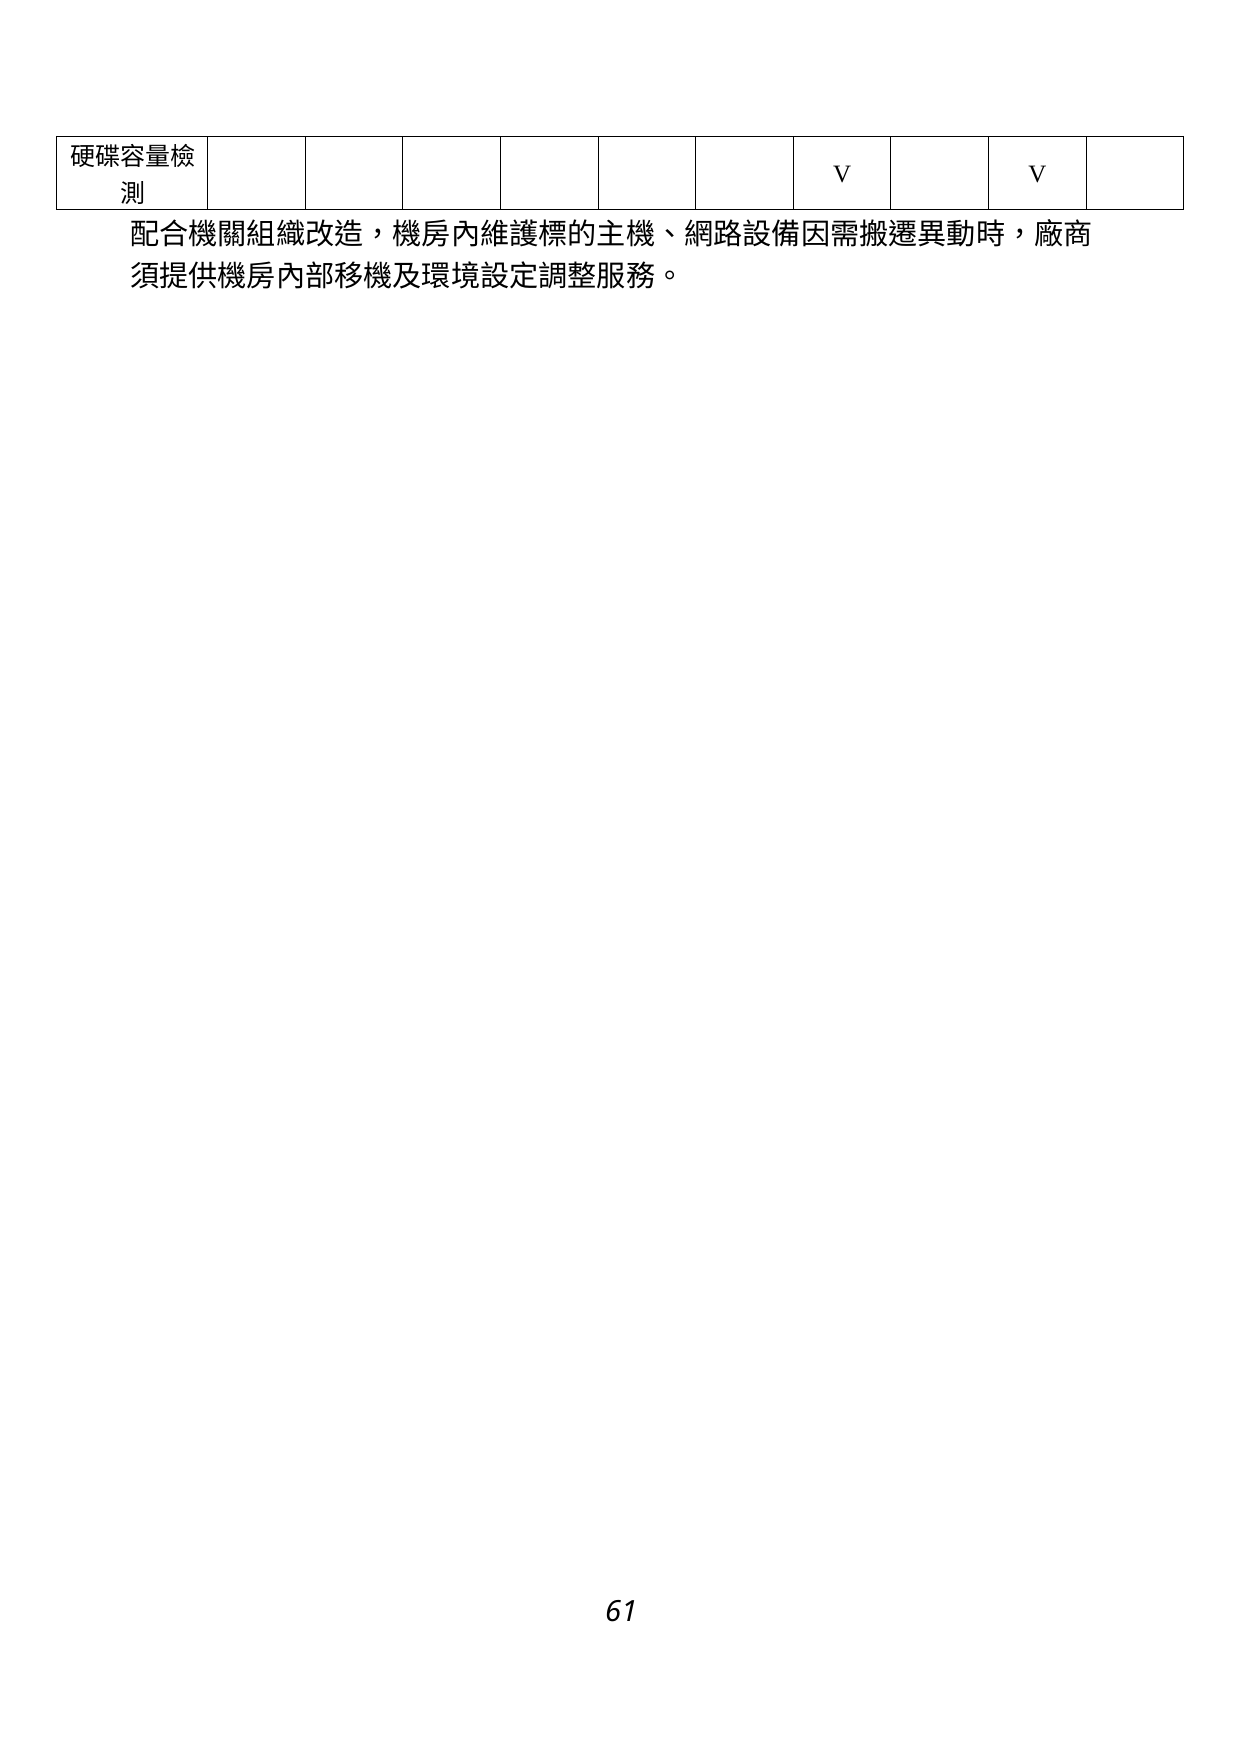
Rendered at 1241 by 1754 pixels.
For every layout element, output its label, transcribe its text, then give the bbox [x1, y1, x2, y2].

table_cell [501, 137, 598, 209]
table_cell [208, 137, 305, 209]
table_cell [306, 137, 402, 209]
table_cell V [989, 137, 1086, 209]
table_cell 硬碟容量檢測 [57, 137, 207, 209]
table_cell [696, 137, 793, 209]
table_cell [1087, 137, 1183, 209]
table_cell V [794, 137, 890, 209]
table_cell [891, 137, 988, 209]
table_cell [403, 137, 500, 209]
text 配合機關組織改造，機房內維護標的主機、網路設備因需搬遷異動時，廠商須提供機房內部移機及環境設定調整服務。 [130, 210, 1110, 295]
table_cell [599, 137, 695, 209]
